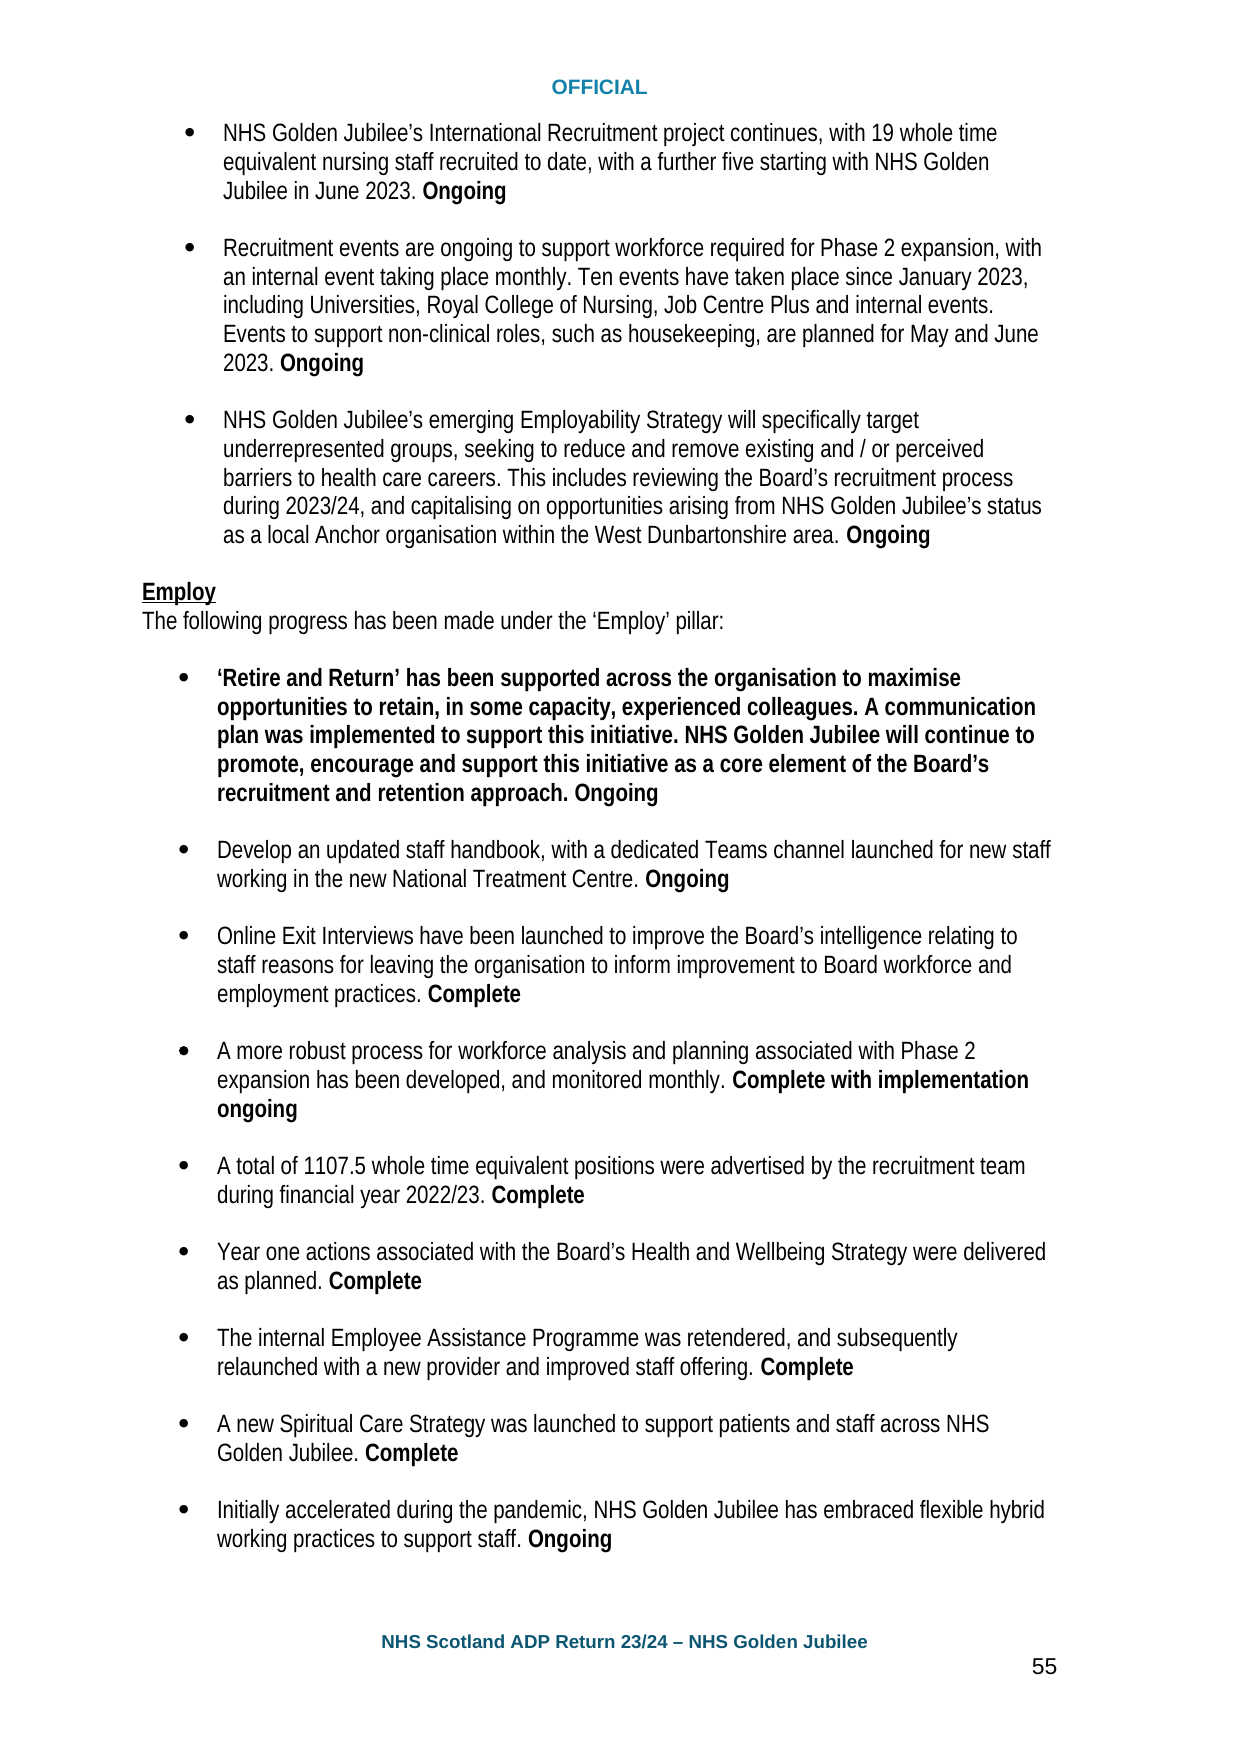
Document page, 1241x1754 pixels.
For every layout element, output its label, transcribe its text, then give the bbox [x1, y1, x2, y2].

list A new Spiritual Care Strategy was launched to support patients and staff across NHS Golden Jubilee. Complete [179, 1409, 1057, 1467]
list Online Exit Interviews have been launched to improve the Board’s intelligence relating to staff reasons for leaving the organisation to inform improvement to Board workforce and employment practices. Complete [179, 921, 1057, 1007]
list A more robust process for workforce analysis and planning associated with Phase 2 expansion has been developed, and monitored monthly. Complete with implementation ongoing [179, 1036, 1057, 1122]
list NHS Golden Jubilee’s emerging Employability Strategy will specifically target underrepresented groups, seeking to reduce and remove existing and / or perceived barriers to health care careers. This includes reviewing the Board’s recruitment process during 2023/24, and capitalising on opportunities arising from NHS Golden Jubilee’s status as a local Anchor organisation within the West Dunbartonshire area. Ongoing [185, 405, 1057, 548]
list Year one actions associated with the Board’s Health and Wellbeing Strategy were delivered as planned. Complete [179, 1237, 1057, 1294]
list NHS Golden Jubilee’s International Recruitment project continues, with 19 whole time equivalent nursing staff recruited to date, with a further five starting with NHS Golden Jubilee in June 2023. Ongoing [185, 118, 1057, 204]
text Employ [142, 577, 1057, 606]
list A total of 1107.5 whole time equivalent positions were advertised by the recruitment team during financial year 2022/23. Complete [179, 1151, 1057, 1208]
list The internal Employee Assistance Programme was retendered, and subsequently relaunched with a new provider and improved staff offering. Complete [179, 1323, 1057, 1381]
list Develop an updated staff handbook, with a dedicated Teams channel launched for new staff working in the new National Treatment Centre. Ongoing [179, 835, 1057, 893]
text The following progress has been made under the ‘Employ’ pillar: [142, 606, 1057, 634]
list Initially accelerated during the pandemic, NHS Golden Jubilee has embraced flexible hybrid working practices to support staff. Ongoing [179, 1495, 1057, 1553]
list ‘Retire and Return’ has been supported across the organisation to maximise opportunities to retain, in some capacity, experienced colleagues. A communication plan was implemented to support this initiative. NHS Golden Jubilee will continue to promote, encourage and support this initiative as a core element of the Board’s recruitment and retention approach. Ongoing [179, 663, 1057, 806]
list Recruitment events are ongoing to support workforce required for Phase 2 expansion, with an internal event taking place monthly. Ten events have taken place since January 2023, including Universities, Royal College of Nursing, Job Centre Plus and internal events. Events to support non-clinical roles, such as housekeeping, are planned for May and June 2023. Ongoing [185, 233, 1057, 376]
